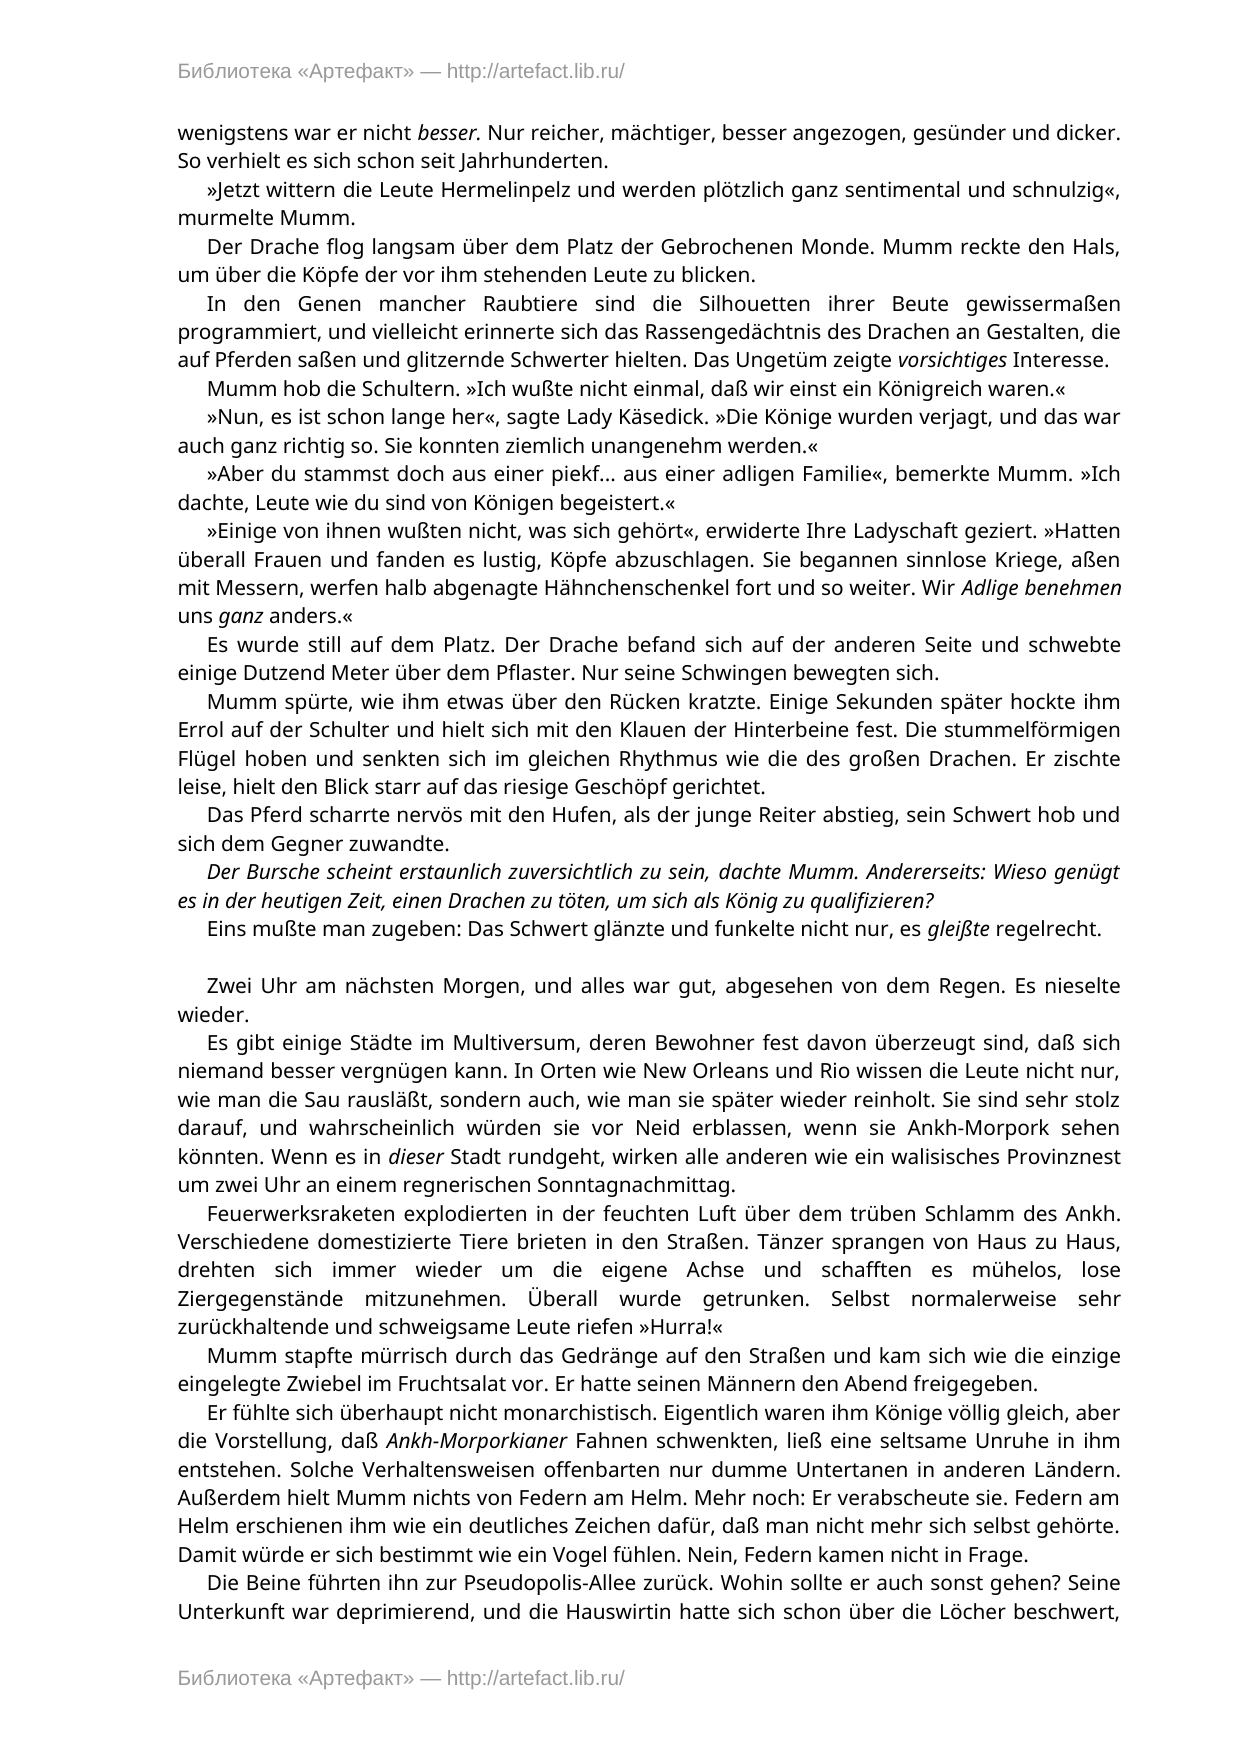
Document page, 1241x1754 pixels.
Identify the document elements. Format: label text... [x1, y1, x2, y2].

text Das Pferd scharrte nervös mit den Hufen, als der junge Reiter abstieg, sein Schwert hob und sich dem Gegner zuwandte. [177, 801, 1122, 857]
text »Jetzt wittern die Leute Hermelinpelz und werden plötzlich ganz sentimental und schnulzig«, murmelte Mumm. [177, 175, 1122, 232]
text Es gibt einige Städte im Multiversum, deren Bewohner fest davon überzeugt sind, daß sich niemand besser vergnügen kann. In Orten wie New Orleans und Rio wissen die Leute nicht nur, wie man die Sau rausläßt, sondern auch, wie man sie später wieder reinholt. Sie sind sehr stolz darauf, und wahrscheinlich würden sie vor Neid erblassen, wenn sie Ankh-Morpork sehen könnten. Wenn es in dieser Stadt rundgeht, wirken alle anderen wie ein walisisches Provinznest um zwei Uhr an einem regnerischen Sonntagnachmittag. [177, 1028, 1122, 1199]
text Der Drache flog langsam über dem Platz der Gebrochenen Monde. Mumm reckte den Hals, um über die Köpfe der vor ihm stehenden Leute zu blicken. [177, 232, 1122, 289]
text Feuerwerksraketen explodierten in der feuchten Luft über dem trüben Schlamm des Ankh. Verschiedene domestizierte Tiere brieten in den Straßen. Tänzer sprangen von Haus zu Haus, drehten sich immer wieder um die eigene Achse und schafften es mühelos, lose Ziergegenstände mitzunehmen. Überall wurde getrunken. Selbst normalerweise sehr zurückhaltende und schweigsame Leute riefen »Hurra!« [177, 1199, 1122, 1341]
text Eins mußte man zugeben: Das Schwert glänzte und funkelte nicht nur, es gleißte regelrecht. [177, 914, 1122, 943]
text Der Bursche scheint erstaunlich zuversichtlich zu sein, dachte Mumm. Andererseits: Wieso genügt es in der heutigen Zeit, einen Drachen zu töten, um sich als König zu qualifizieren? [177, 857, 1122, 914]
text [177, 118, 1122, 175]
text »Einige von ihnen wußten nicht, was sich gehört«, erwiderte Ihre Ladyschaft geziert. »Hatten überall Frauen und fanden es lustig, Köpfe abzuschlagen. Sie begannen sinnlose Kriege, aßen mit Messern, werfen halb abgenagte Hähnchenschenkel fort und so weiter. Wir Adlige benehmen uns ganz anders.« [177, 516, 1122, 630]
text In den Genen mancher Raubtiere sind die Silhouetten ihrer Beute gewissermaßen programmiert, und vielleicht erinnerte sich das Rassengedächtnis des Drachen an Gestalten, die auf Pferden saßen und glitzernde Schwerter hielten. Das Ungetüm zeigte vorsichtiges Interesse. [177, 289, 1122, 374]
text Es wurde still auf dem Platz. Der Drache befand sich auf der anderen Seite und schwebte einige Dutzend Meter über dem Pflaster. Nur seine Schwingen bewegten sich. [177, 630, 1122, 687]
text »Nun, es ist schon lange her«, sagte Lady Käsedick. »Die Könige wurden verjagt, und das war auch ganz richtig so. Sie konnten ziemlich unangenehm werden.« [177, 402, 1122, 459]
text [177, 1568, 1122, 1625]
text Mumm spürte, wie ihm etwas über den Rücken kratzte. Einige Sekunden später hockte ihm Errol auf der Schulter und hielt sich mit den Klauen der Hinterbeine fest. Die stummelförmigen Flügel hoben und senkten sich im gleichen Rhythmus wie die des großen Drachen. Er zischte leise, hielt den Blick starr auf das riesige Geschöpf gerichtet. [177, 687, 1122, 801]
text Mumm hob die Schultern. »Ich wußte nicht einmal, daß wir einst ein Königreich waren.« [177, 374, 1122, 402]
text »Aber du stammst doch aus einer piekf... aus einer adligen Familie«, bemerkte Mumm. »Ich dachte, Leute wie du sind von Königen begeistert.« [177, 459, 1122, 516]
text Zwei Uhr am nächsten Morgen, und alles war gut, abgesehen von dem Regen. Es nieselte wieder. [177, 971, 1122, 1028]
text Er fühlte sich überhaupt nicht monarchistisch. Eigentlich waren ihm Könige völlig gleich, aber die Vorstellung, daß Ankh-Morporkianer Fahnen schwenkten, ließ eine seltsame Unruhe in ihm entstehen. Solche Verhaltensweisen offenbarten nur dumme Untertanen in anderen Ländern. Außerdem hielt Mumm nichts von Federn am Helm. Mehr noch: Er verabscheute sie. Federn am Helm erschienen ihm wie ein deutliches Zeichen dafür, daß man nicht mehr sich selbst gehörte. Damit würde er sich bestimmt wie ein Vogel fühlen. Nein, Federn kamen nicht in Frage. [177, 1398, 1122, 1568]
text Mumm stapfte mürrisch durch das Gedränge auf den Straßen und kam sich wie die einzige eingelegte Zwiebel im Fruchtsalat vor. Er hatte seinen Männern den Abend freigegeben. [177, 1341, 1122, 1398]
